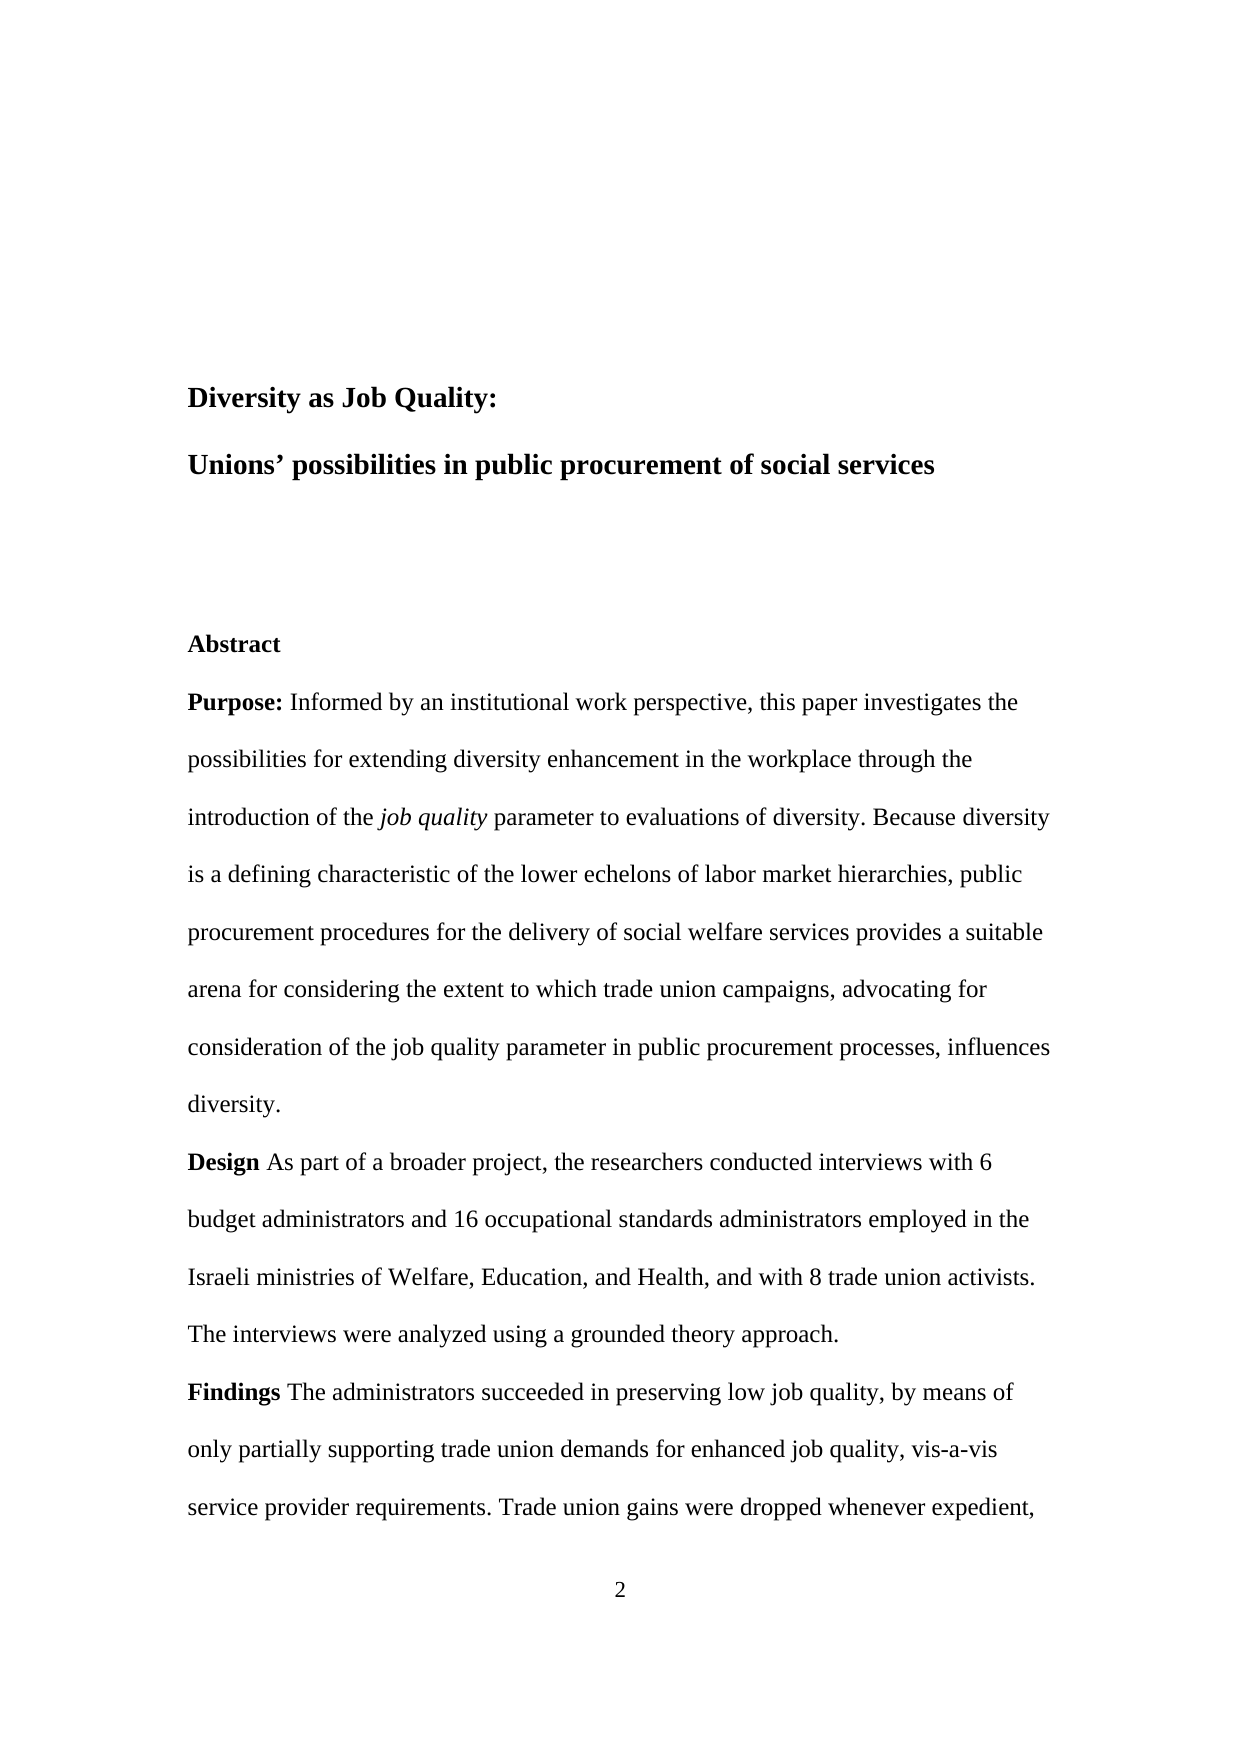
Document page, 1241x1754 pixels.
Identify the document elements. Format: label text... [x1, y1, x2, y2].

text Purpose: Informed by an institutional work perspective, this paper investigates the possibilities for extending diversity enhancement in the workplace through the introduction of the job quality parameter to evaluations of diversity. Because diversity is a defining characteristic of the lower echelons of labor market hierarchies, public procurement procedures for the delivery of social welfare services provides a suitable arena for considering the extent to which trade union campaigns, advocating for consideration of the job quality parameter in public procurement processes, influences diversity. [187, 687, 1053, 1118]
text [187, 1377, 1053, 1520]
text Abstract [187, 629, 1053, 658]
text Design As part of a broader project, the researchers conducted interviews with 6 budget administrators and 16 occupational standards administrators employed in the Israeli ministries of Welfare, Education, and Health, and with 8 trade union activists. The interviews were analyzed using a grounded theory approach. [187, 1147, 1053, 1348]
text Diversity as Job Quality: [187, 380, 1053, 413]
text Unions’ possibilities in public procurement of social services [187, 447, 1053, 481]
